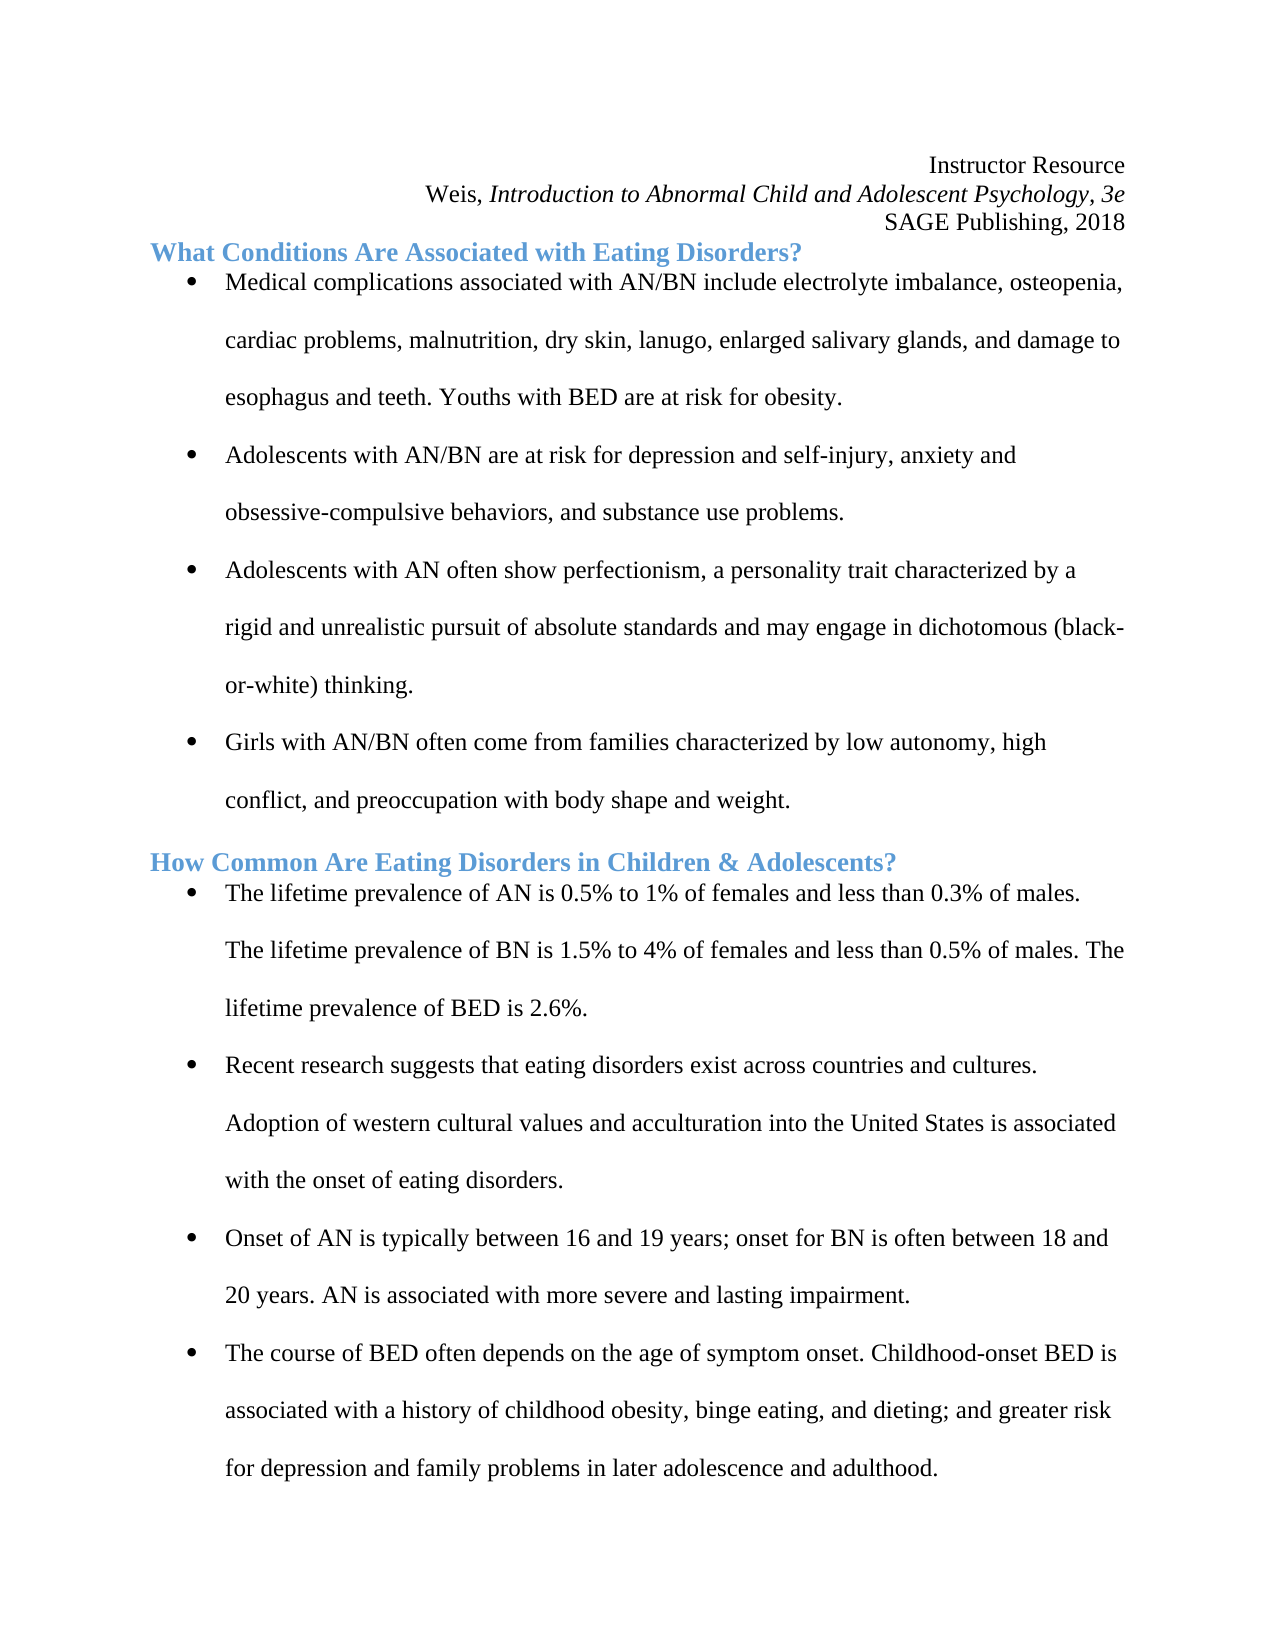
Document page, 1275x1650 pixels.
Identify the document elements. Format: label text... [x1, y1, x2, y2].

list Girls with AN/BN often come from families characterized by low autonomy, high conflict, and preoccupation with body shape and weight. [187, 727, 1125, 814]
list The lifetime prevalence of AN is 0.5% to 1% of females and less than 0.3% of males. The lifetime prevalence of BN is 1.5% to 4% of females and less than 0.5% of males. The lifetime prevalence of BED is 2.6%. [187, 878, 1125, 1021]
list Adolescents with AN/BN are at risk for depression and self-injury, anxiety and obsessive-compulsive behaviors, and substance use problems. [187, 440, 1125, 526]
subtitle How Common Are Eating Disorders in Children & Adolescents? [150, 847, 1125, 878]
subtitle What Conditions Are Associated with Eating Disorders? [150, 236, 1125, 267]
list Medical complications associated with AN/BN include electrolyte imbalance, osteopenia, cardiac problems, malnutrition, dry skin, lanugo, enlarged salivary glands, and damage to esophagus and teeth. Youths with BED are at risk for obesity. [187, 267, 1125, 411]
list The course of BED often depends on the age of symptom onset. Childhood-onset BED is associated with a history of childhood obesity, binge eating, and dieting; and greater risk for depression and family problems in later adolescence and adulthood. [187, 1338, 1125, 1481]
list Adolescents with AN often show perfectionism, a personality trait characterized by a rigid and unrealistic pursuit of absolute standards and may engage in dichotomous (black-or-white) thinking. [187, 555, 1125, 699]
list Onset of AN is typically between 16 and 19 years; onset for BN is often between 18 and 20 years. AN is associated with more severe and lasting impairment. [187, 1223, 1125, 1309]
list Recent research suggests that eating disorders exist across countries and cultures. Adoption of western cultural values and acculturation into the United States is associated with the onset of eating disorders. [187, 1050, 1125, 1194]
